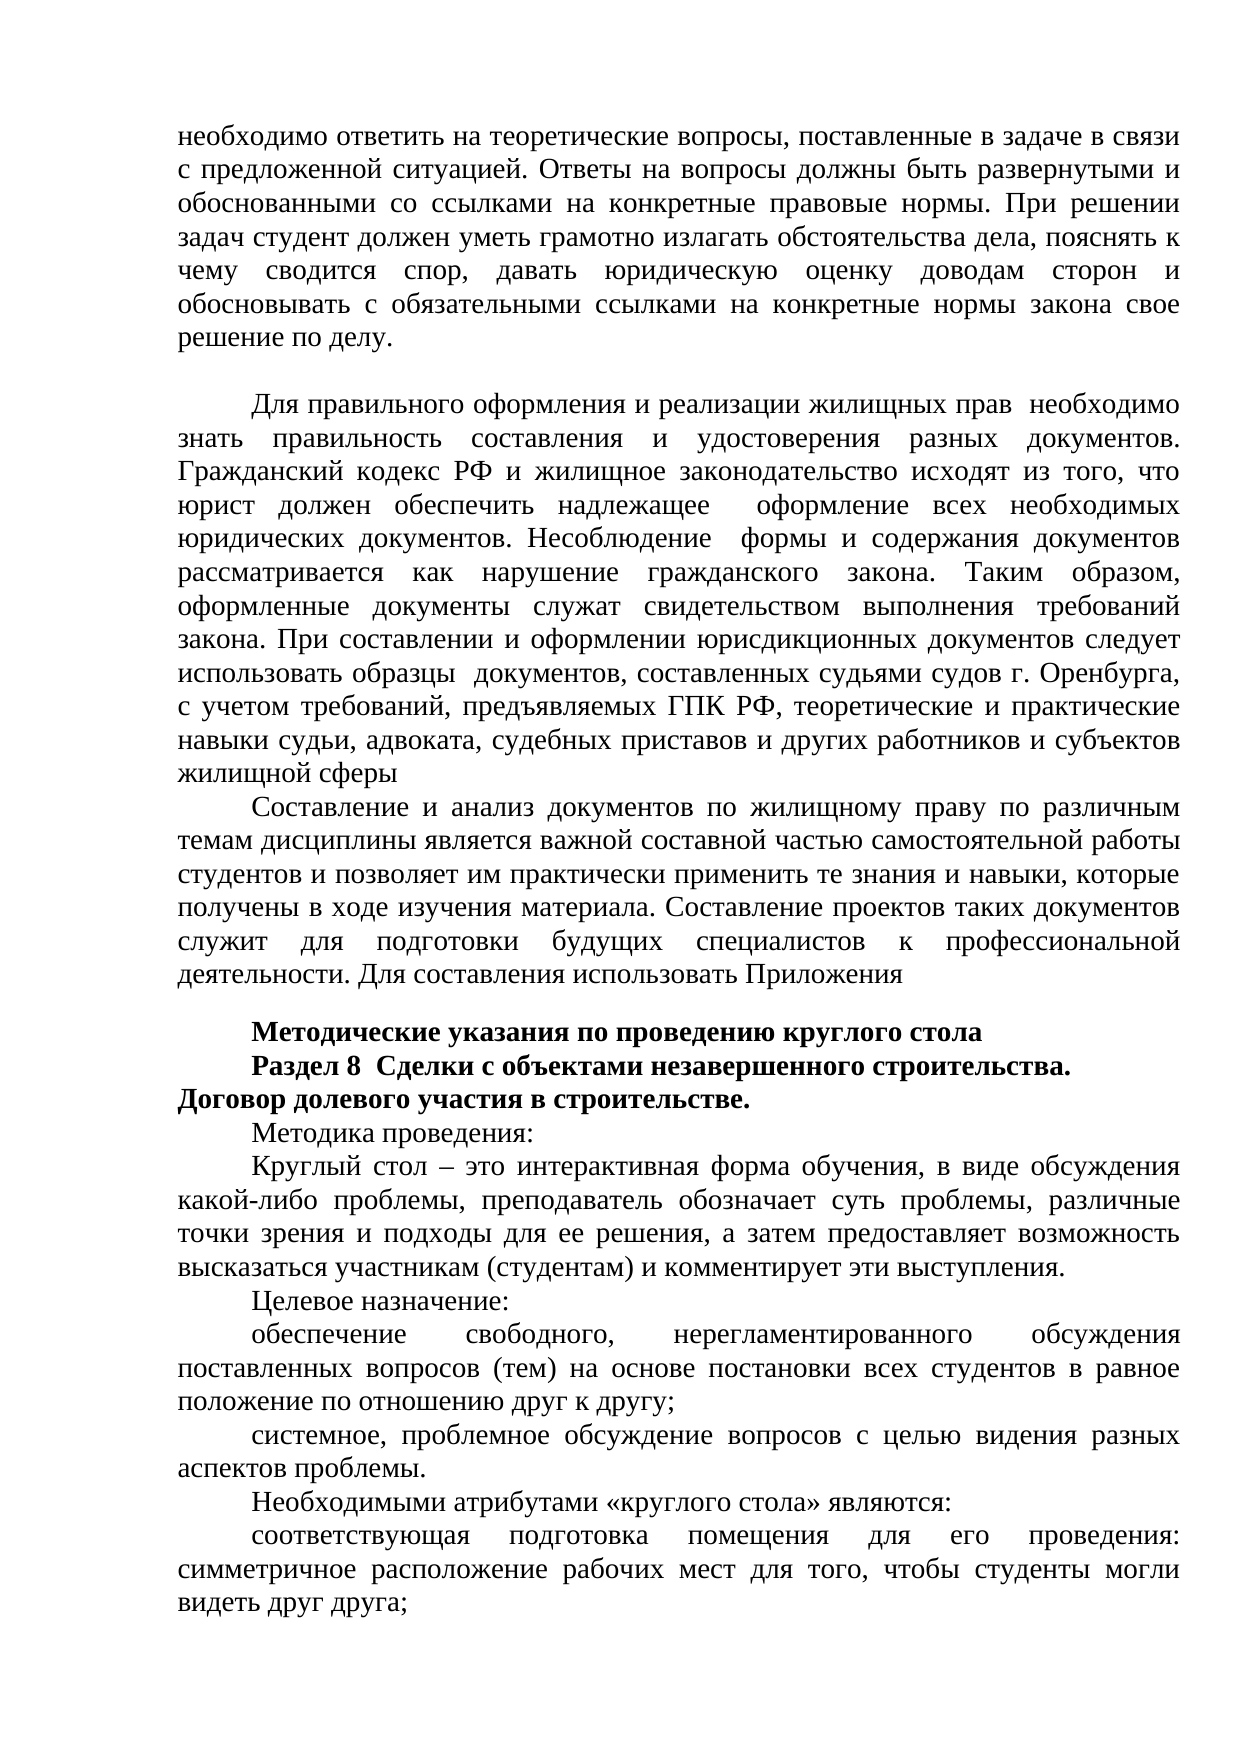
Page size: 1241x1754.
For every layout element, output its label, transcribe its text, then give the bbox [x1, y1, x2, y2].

text Необходимыми атрибутами «круглого стола» являются: [177, 1484, 1181, 1517]
text Целевое назначение: [177, 1283, 1181, 1316]
text Составление и анализ документов по жилищному праву по различным темам дисциплины является важной составной частью самостоятельной работы студентов и позволяет им практически применить те знания и навыки, которые получены в ходе изучения материала. Составление проектов таких документов служит для подготовки будущих специалистов к профессиональной деятельности. Для составления использовать Приложения [177, 789, 1181, 990]
text обеспечение свободного, нерегламентированного обсуждения поставленных вопросов (тем) на основе постановки всех студентов в равное положение по отношению друг к другу; [177, 1316, 1181, 1417]
text Для правильного оформления и реализации жилищных прав необходимо знать правильность составления и удостоверения разных документов. Гражданский кодекс РФ и жилищное законодательство исходят из того, что юрист должен обеспечить надлежащее оформление всех необходимых юридических документов. Несоблюдение формы и содержания документов рассматривается как нарушение гражданского закона. Таким образом, оформленные документы служат свидетельством выполнения требований закона. При составлении и оформлении юрисдикционных документов следует использовать образцы документов, составленных судьями судов г. Оренбурга, с учетом требований, предъявляемых ГПК РФ, теоретические и практические навыки судьи, адвоката, судебных приставов и других работников и субъектов жилищной сферы [177, 386, 1181, 789]
text системное, проблемное обсуждение вопросов с целью видения разных аспектов проблемы. [177, 1417, 1181, 1484]
text соответствующая подготовка помещения для его проведения: симметричное расположение рабочих мест для того, чтобы студенты могли видеть друг друга; [177, 1517, 1181, 1618]
text Методические указания по проведению круглого стола [177, 1014, 1181, 1048]
text Раздел 8 Сделки с объектами незавершенного строительства. Договор долевого участия в строительстве. [177, 1048, 1181, 1115]
text Круглый стол – это интерактивная форма обучения, в виде обсуждения какой-либо проблемы, преподаватель обозначает суть проблемы, различные точки зрения и подходы для ее решения, а затем предоставляет возможность высказаться участникам (студентам) и комментирует эти выступления. [177, 1148, 1181, 1283]
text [177, 118, 1181, 353]
text Методика проведения: [177, 1115, 1181, 1148]
